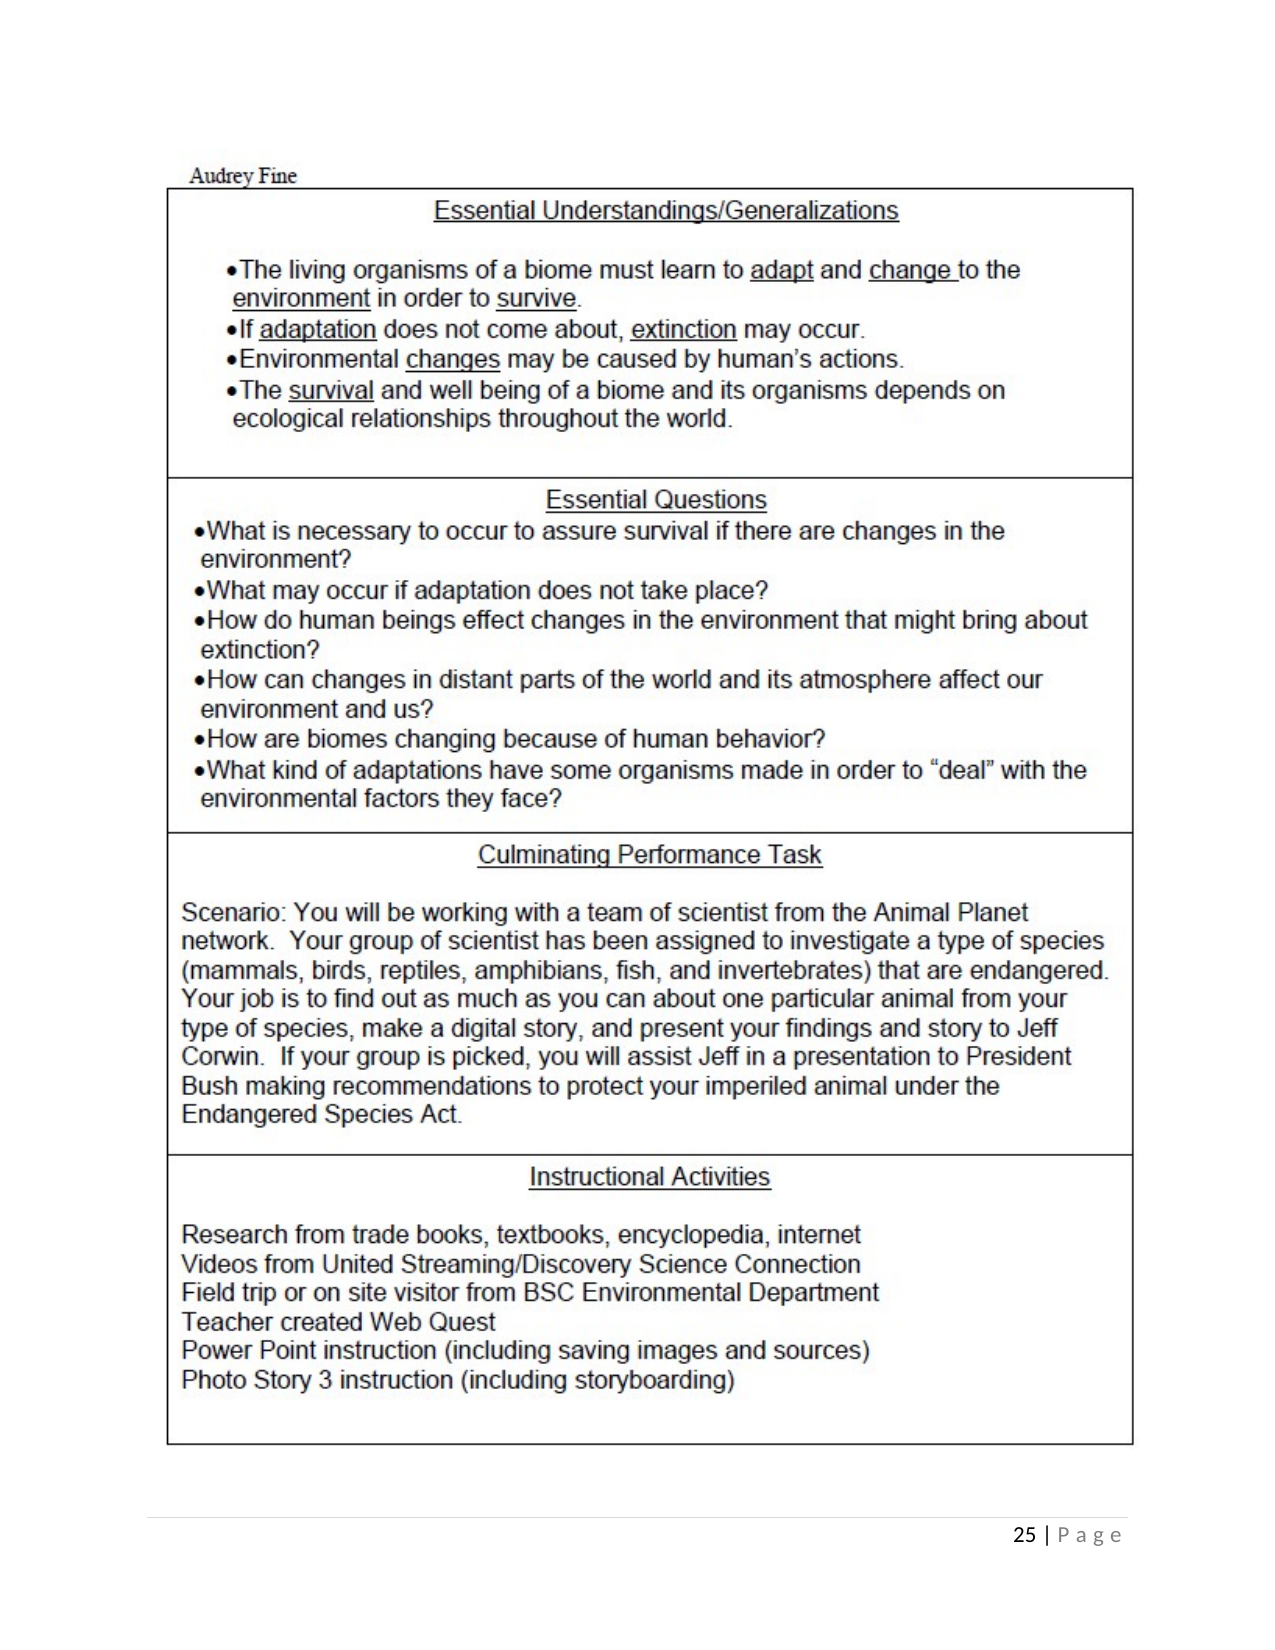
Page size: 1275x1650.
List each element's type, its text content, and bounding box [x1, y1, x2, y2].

picture [153, 149, 1176, 1464]
text 25 | P a g e [142, 1520, 1121, 1548]
